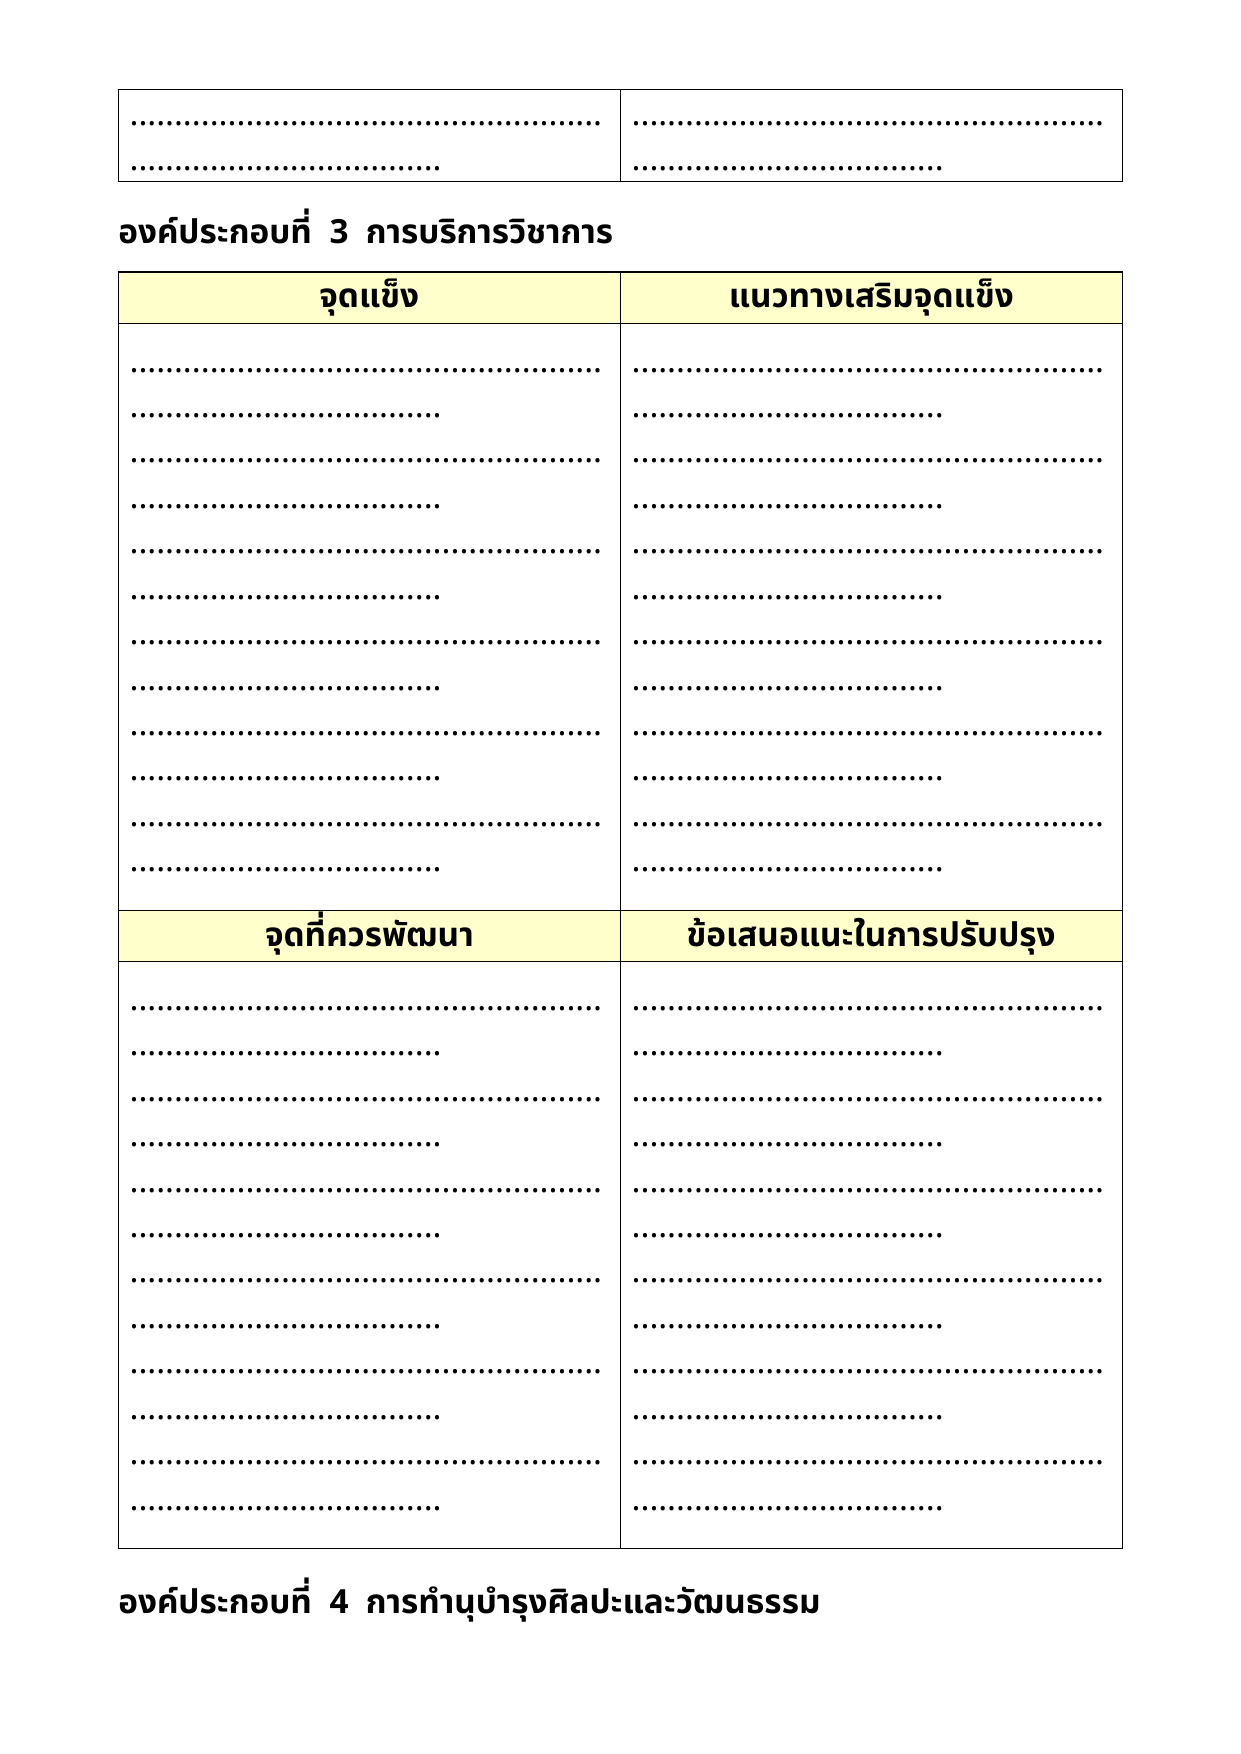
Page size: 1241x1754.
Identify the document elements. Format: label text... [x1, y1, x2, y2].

text องค์ประกอบที่ 4 การทำนุบำรุงศิลปะและวัฒนธรรม [118, 1577, 1122, 1628]
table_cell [621, 90, 1122, 181]
table_cell ........................................................................................ ........................................................................................ ........................................................................................ ........................................................................................ ........................................................................................ ........................................................................................ [621, 962, 1122, 1548]
table_cell ........................................................................................ ........................................................................................ ........................................................................................ ........................................................................................ ........................................................................................ ........................................................................................ [119, 324, 620, 910]
table_header แนวทางเสริมจุดแข็ง [621, 273, 1122, 323]
table_cell จุดที่ควรพัฒนา [119, 911, 620, 961]
table_cell ข้อเสนอแนะในการปรับปรุง [621, 911, 1122, 961]
table_cell ........................................................................................ ........................................................................................ ........................................................................................ ........................................................................................ ........................................................................................ ........................................................................................ [119, 962, 620, 1548]
table_cell ........................................................................................ ........................................................................................ ........................................................................................ ........................................................................................ ........................................................................................ ........................................................................................ [621, 324, 1122, 910]
text องค์ประกอบที่ 3 การบริการวิชาการ [118, 208, 1122, 259]
table_header จุดแข็ง [119, 273, 620, 323]
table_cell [119, 90, 620, 181]
